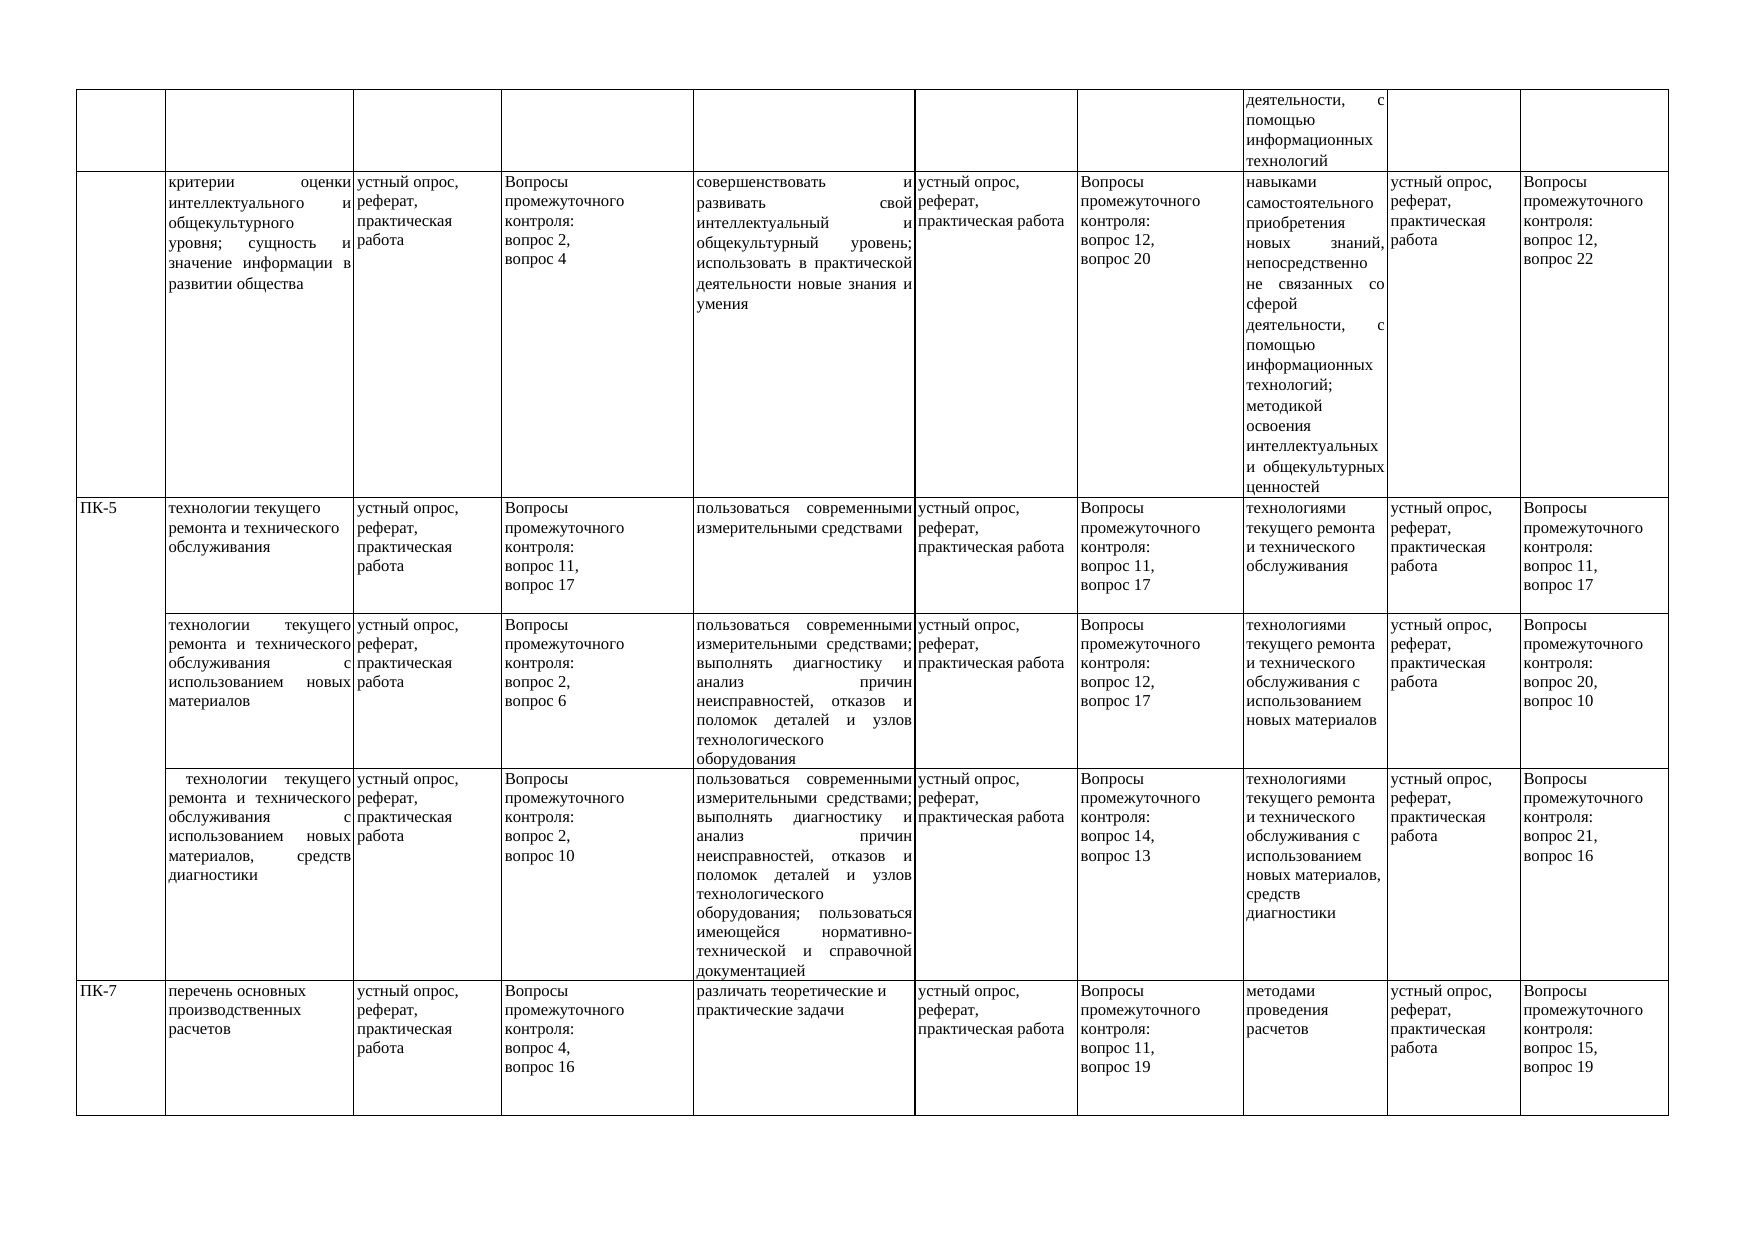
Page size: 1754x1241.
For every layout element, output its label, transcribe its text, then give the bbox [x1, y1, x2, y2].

table_cell устный опрос, реферат, практическая работа [354, 498, 501, 613]
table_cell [1388, 981, 1520, 1115]
table_cell перечень основных производственных расчетов [166, 981, 353, 1115]
table_cell технологии текущего ремонта и технического обслуживания с использованием новых материалов [166, 614, 353, 768]
table_cell устный опрос, реферат, практическая работа [1388, 498, 1520, 613]
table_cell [1388, 90, 1520, 171]
table_cell устный опрос, реферат, практическая работа [916, 614, 1077, 768]
table_cell Вопросы промежуточного контроля: вопрос 21, вопрос 16 [1521, 769, 1668, 979]
table_cell Вопросы промежуточного контроля: вопрос 12, вопрос 22 [1521, 172, 1668, 497]
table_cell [502, 90, 693, 171]
table_cell Вопросы промежуточного контроля: вопрос 12, вопрос 20 [1078, 172, 1243, 497]
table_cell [166, 90, 353, 171]
table_cell Вопросы промежуточного контроля: вопрос 15, вопрос 19 [1521, 981, 1668, 1115]
table_cell устный опрос, реферат, практическая работа [354, 614, 501, 768]
table_cell устный опрос, реферат, практическая работа [1388, 769, 1520, 979]
table_cell критерии оценки интеллектуального и общекультурного уровня; сущность и значение информации в развитии общества [166, 172, 353, 497]
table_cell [1521, 90, 1668, 171]
table_cell устный опрос, реферат, практическая работа [1388, 172, 1520, 497]
table_cell устный опрос, реферат, практическая работа [1388, 614, 1520, 768]
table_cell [916, 90, 1077, 171]
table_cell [354, 981, 501, 1115]
table_cell технологиями текущего ремонта и технического обслуживания с использованием новых материалов [1244, 614, 1387, 768]
table_cell устный опрос, реферат, практическая работа [916, 172, 1077, 497]
table_cell Вопросы промежуточного контроля: вопрос 2, вопрос 6 [502, 614, 693, 768]
table_cell навыками самостоятельного приобретения новых знаний, непосредственно не связанных со сферой деятельности, с помощью информационных технологий; методикой освоения интеллектуальных и общекультурных ценностей [1244, 172, 1387, 497]
table_cell совершенствовать и развивать свой интеллектуальный и общекультурный уровень; использовать в практической деятельности новые знания и умения [694, 172, 914, 497]
table_cell технологии текущего ремонта и технического обслуживания с использованием новых материалов, средств диагностики [166, 769, 353, 979]
table_cell методами проведения расчетов [1244, 981, 1387, 1115]
table_cell Вопросы промежуточного контроля: вопрос 2, вопрос 4 [502, 172, 693, 497]
table_cell ПК-5 [77, 498, 165, 979]
table_cell навыками самостоятельного приобретения новых знаний, непосредственно не связанных со сферой деятельности, с помощью информационных технологий [1244, 90, 1387, 171]
table_cell устный опрос, реферат, практическая работа [916, 498, 1077, 613]
table_cell Вопросы промежуточного контроля: вопрос 11, вопрос 17 [1521, 498, 1668, 613]
table_cell Вопросы промежуточного контроля: вопрос 11, вопрос 17 [502, 498, 693, 613]
table_cell пользоваться современными измерительными средствами [694, 498, 914, 613]
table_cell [694, 90, 914, 171]
table_cell устный опрос, реферат, практическая работа [354, 172, 501, 497]
table_cell технологиями текущего ремонта и технического обслуживания с использованием новых материалов, средств диагностики [1244, 769, 1387, 979]
table_cell ПК-7 [77, 981, 165, 1115]
table_cell Вопросы промежуточного контроля: вопрос 11, вопрос 19 [1078, 981, 1243, 1115]
table_cell пользоваться современными измерительными средствами; выполнять диагностику и анализ причин неисправностей, отказов и поломок деталей и узлов технологического оборудования; пользоваться имеющейся нормативно-технической и справочной документацией [694, 769, 914, 979]
table_cell Вопросы промежуточного контроля: вопрос 11, вопрос 17 [1078, 498, 1243, 613]
table_cell Вопросы промежуточного контроля: вопрос 14, вопрос 13 [1078, 769, 1243, 979]
table_cell различать теоретические и практические задачи [694, 981, 914, 1115]
table_cell устный опрос, реферат, практическая работа [916, 769, 1077, 979]
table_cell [1078, 90, 1243, 171]
table_cell [77, 172, 165, 497]
table_cell пользоваться современными измерительными средствами; выполнять диагностику и анализ причин неисправностей, отказов и поломок деталей и узлов технологического оборудования [694, 614, 914, 768]
table_cell Вопросы промежуточного контроля: вопрос 2, вопрос 10 [502, 769, 693, 979]
table_cell технологиями текущего ремонта и технического обслуживания [1244, 498, 1387, 613]
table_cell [354, 90, 501, 171]
table_cell Вопросы промежуточного контроля: вопрос 20, вопрос 10 [1521, 614, 1668, 768]
table_cell Вопросы промежуточного контроля: вопрос 4, вопрос 16 [502, 981, 693, 1115]
table_cell Вопросы промежуточного контроля: вопрос 12, вопрос 17 [1078, 614, 1243, 768]
table_cell технологии текущего ремонта и технического обслуживания [166, 498, 353, 613]
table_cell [916, 981, 1077, 1115]
table_cell устный опрос, реферат, практическая работа [354, 769, 501, 979]
